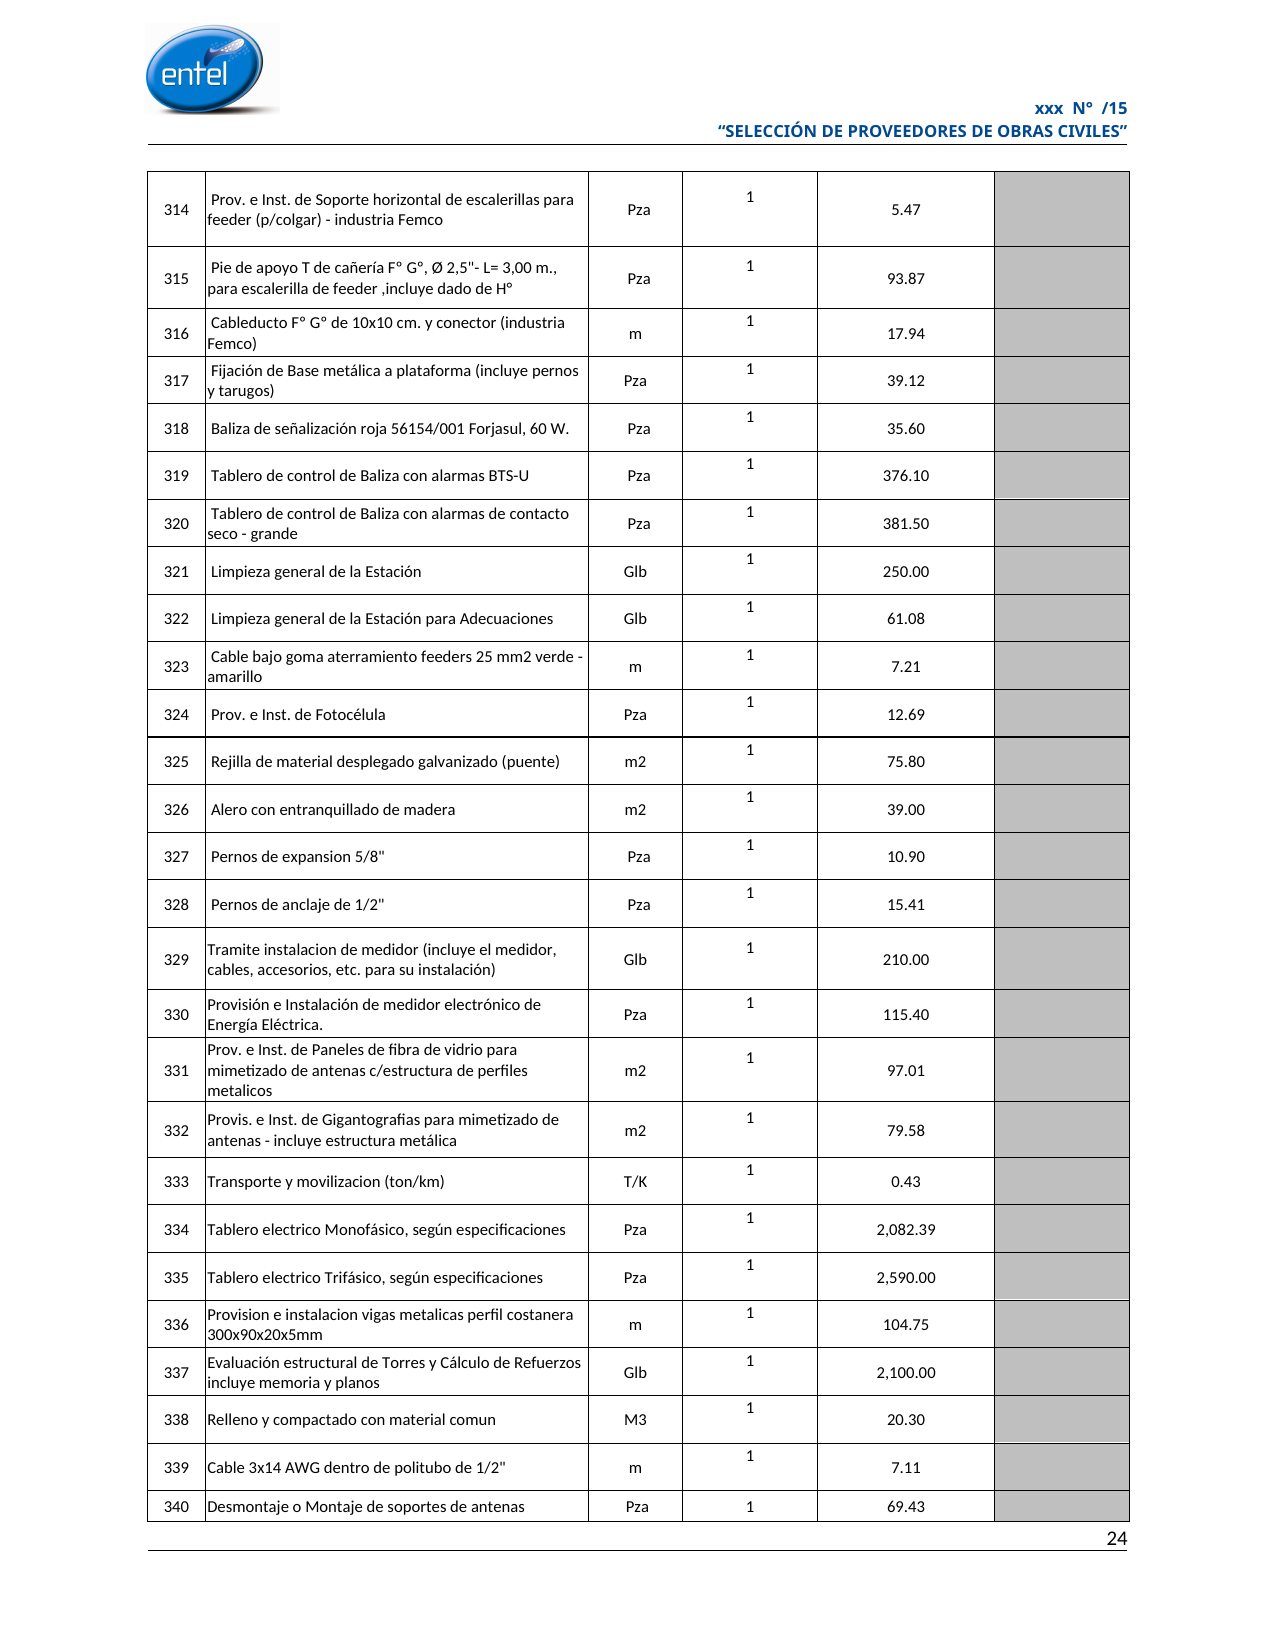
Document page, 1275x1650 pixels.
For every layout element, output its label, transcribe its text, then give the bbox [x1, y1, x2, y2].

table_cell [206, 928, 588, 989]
table_cell 376.10 [818, 452, 994, 498]
table_cell Pza [589, 500, 682, 546]
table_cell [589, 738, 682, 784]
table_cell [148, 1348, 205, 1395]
table_cell 318 [148, 404, 205, 451]
table_cell [995, 247, 1129, 308]
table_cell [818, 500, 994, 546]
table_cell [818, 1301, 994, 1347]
table_cell Pza [589, 247, 682, 308]
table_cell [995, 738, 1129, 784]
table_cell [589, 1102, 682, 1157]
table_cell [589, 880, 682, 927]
table_cell [995, 404, 1129, 451]
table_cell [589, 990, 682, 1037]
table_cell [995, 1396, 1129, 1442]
table_cell 320 [148, 500, 205, 546]
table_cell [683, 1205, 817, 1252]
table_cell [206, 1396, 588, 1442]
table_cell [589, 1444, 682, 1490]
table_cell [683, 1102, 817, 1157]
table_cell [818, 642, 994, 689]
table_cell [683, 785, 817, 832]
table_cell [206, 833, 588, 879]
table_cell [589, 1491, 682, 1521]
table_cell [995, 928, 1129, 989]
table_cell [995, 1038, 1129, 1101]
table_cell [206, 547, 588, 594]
table_cell Pza [589, 404, 682, 451]
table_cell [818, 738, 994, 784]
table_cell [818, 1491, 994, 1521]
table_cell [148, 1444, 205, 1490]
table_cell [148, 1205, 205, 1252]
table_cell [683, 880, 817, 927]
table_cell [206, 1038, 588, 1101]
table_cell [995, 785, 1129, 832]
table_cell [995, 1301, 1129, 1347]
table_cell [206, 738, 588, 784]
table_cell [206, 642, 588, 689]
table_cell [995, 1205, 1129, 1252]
table_cell 1 [683, 309, 817, 356]
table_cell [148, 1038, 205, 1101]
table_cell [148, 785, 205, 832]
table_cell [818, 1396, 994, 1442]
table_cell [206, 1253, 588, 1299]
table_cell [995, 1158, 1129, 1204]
table_cell Pie de apoyo T de cañería Fº Gº, Ø 2,5"- L= 3,00 m., para escalerilla de feeder ,incluye dado de H° [206, 247, 588, 308]
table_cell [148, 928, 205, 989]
table_cell 1 [683, 247, 817, 308]
picture [145, 23, 281, 115]
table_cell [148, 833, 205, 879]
table_cell [995, 309, 1129, 356]
table_cell 93.87 [818, 247, 994, 308]
table_cell Pza [589, 357, 682, 403]
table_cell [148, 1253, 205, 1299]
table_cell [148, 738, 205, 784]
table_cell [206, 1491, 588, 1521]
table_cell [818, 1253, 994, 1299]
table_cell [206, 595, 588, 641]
table_cell Tablero de control de Baliza con alarmas de contacto seco - grande [206, 500, 588, 546]
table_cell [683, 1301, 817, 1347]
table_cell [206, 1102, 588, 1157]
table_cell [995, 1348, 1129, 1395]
table_cell 39.12 [818, 357, 994, 403]
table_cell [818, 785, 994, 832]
table_cell 35.60 [818, 404, 994, 451]
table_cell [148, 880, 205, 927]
table_cell 315 [148, 247, 205, 308]
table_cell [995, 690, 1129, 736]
table_cell Fijación de Base metálica a plataforma (incluye pernos y tarugos) [206, 357, 588, 403]
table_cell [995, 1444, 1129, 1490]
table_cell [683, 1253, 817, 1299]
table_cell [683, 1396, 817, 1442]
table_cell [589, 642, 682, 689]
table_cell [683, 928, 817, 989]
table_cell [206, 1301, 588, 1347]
table_cell Pza [589, 452, 682, 498]
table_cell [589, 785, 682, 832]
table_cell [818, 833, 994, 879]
table_cell Tablero de control de Baliza con alarmas BTS-U [206, 452, 588, 498]
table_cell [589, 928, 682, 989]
table_cell Prov. e Inst. de Soporte horizontal de escalerillas para feeder (p/colgar) - industria Femco [206, 172, 588, 246]
table_cell 319 [148, 452, 205, 498]
table_cell m [589, 309, 682, 356]
table_cell 316 [148, 309, 205, 356]
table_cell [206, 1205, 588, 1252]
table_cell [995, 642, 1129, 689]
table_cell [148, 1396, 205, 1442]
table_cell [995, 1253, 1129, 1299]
table_cell Pza [589, 172, 682, 246]
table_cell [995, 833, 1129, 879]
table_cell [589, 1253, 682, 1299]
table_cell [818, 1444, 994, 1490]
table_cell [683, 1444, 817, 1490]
table_cell [995, 172, 1129, 246]
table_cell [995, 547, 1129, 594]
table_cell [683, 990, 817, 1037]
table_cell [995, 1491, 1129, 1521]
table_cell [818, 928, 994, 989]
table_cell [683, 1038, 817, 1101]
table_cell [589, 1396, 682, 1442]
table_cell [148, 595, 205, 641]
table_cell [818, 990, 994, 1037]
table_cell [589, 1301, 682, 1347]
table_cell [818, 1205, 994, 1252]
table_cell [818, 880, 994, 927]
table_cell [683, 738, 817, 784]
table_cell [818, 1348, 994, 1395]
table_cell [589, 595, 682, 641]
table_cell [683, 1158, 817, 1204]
table_cell 1 [683, 452, 817, 498]
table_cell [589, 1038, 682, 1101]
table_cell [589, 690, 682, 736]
table_cell 1 [683, 404, 817, 451]
table_cell 1 [683, 357, 817, 403]
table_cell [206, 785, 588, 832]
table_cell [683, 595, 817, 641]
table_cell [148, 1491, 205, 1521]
table_cell 314 [148, 172, 205, 246]
table_cell 17.94 [818, 309, 994, 356]
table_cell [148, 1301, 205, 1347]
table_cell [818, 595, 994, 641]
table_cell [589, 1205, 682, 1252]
table_cell [995, 357, 1129, 403]
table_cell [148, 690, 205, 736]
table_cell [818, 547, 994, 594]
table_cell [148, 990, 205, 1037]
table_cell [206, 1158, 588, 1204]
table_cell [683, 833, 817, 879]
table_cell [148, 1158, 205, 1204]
table_cell 5.47 [818, 172, 994, 246]
table_cell Cableducto Fº Gº de 10x10 cm. y conector (industria Femco) [206, 309, 588, 356]
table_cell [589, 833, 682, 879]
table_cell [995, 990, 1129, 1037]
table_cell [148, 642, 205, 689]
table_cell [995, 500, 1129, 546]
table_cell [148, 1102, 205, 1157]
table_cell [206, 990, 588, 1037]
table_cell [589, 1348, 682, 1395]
table_cell Baliza de señalización roja 56154/001 Forjasul, 60 W. [206, 404, 588, 451]
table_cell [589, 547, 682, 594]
table_cell 1 [683, 500, 817, 546]
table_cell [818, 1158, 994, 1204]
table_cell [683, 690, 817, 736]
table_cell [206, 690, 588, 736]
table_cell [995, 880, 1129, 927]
table_cell [995, 452, 1129, 498]
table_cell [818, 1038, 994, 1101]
table_cell 317 [148, 357, 205, 403]
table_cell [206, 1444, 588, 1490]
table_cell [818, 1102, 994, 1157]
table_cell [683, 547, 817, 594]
table_cell 1 [683, 172, 817, 246]
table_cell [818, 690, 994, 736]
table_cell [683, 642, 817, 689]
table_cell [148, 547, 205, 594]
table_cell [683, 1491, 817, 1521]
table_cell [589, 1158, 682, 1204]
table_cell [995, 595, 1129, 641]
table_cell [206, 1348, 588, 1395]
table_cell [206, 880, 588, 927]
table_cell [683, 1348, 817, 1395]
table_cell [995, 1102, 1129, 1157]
